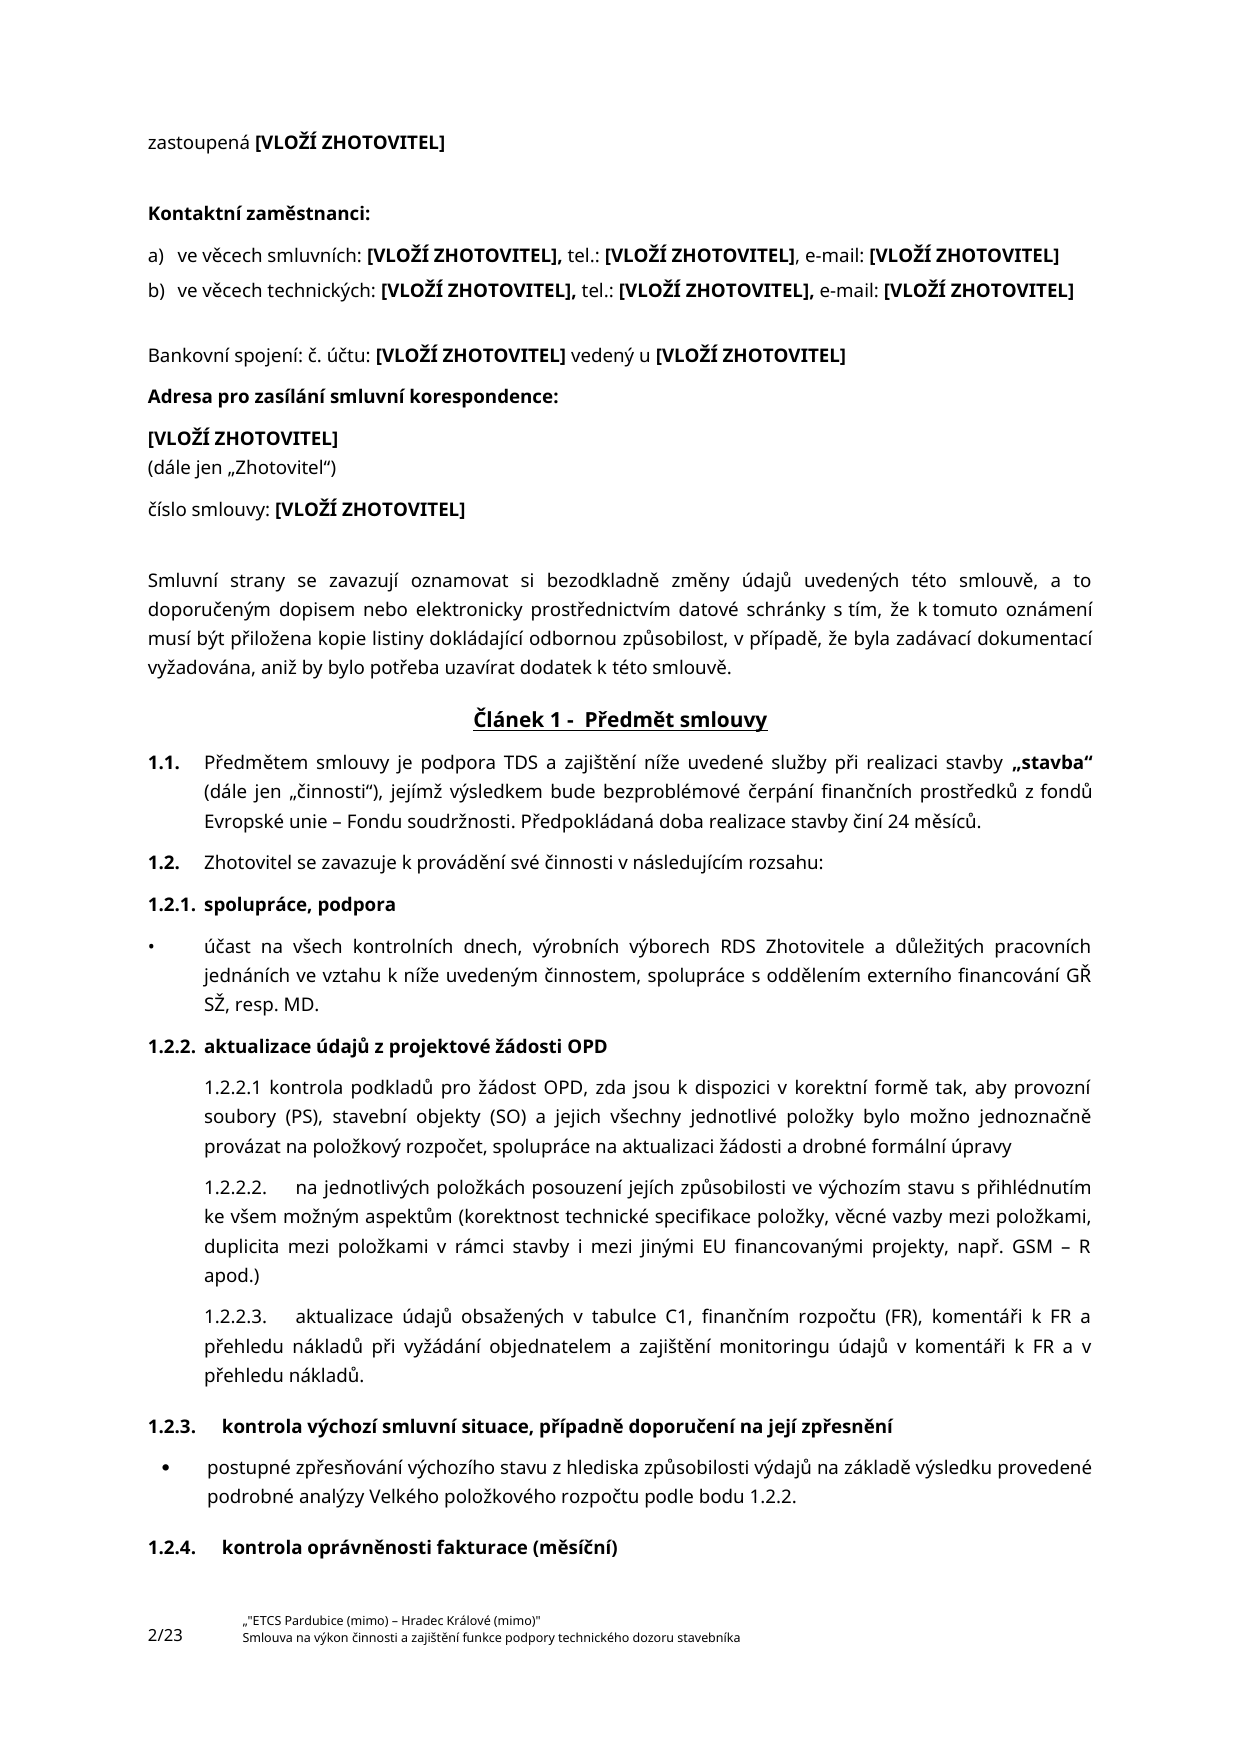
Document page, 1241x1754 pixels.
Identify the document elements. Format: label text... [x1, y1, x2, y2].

text 1.2.1. spolupráce, podpora [148, 888, 1092, 917]
text 1.2.4. kontrola oprávněnosti fakturace (měsíční) [148, 1534, 1092, 1560]
text 1.2.2.3. aktualizace údajů obsažených v tabulce C1, finančním rozpočtu (FR), komentáři k FR a přehledu nákladů při vyžádání objednatelem a zajištění monitoringu údajů v komentáři k FR a v přehledu nákladů. [204, 1301, 1092, 1388]
text Adresa pro zasílání smluvní korespondence: [148, 381, 1092, 410]
text 1.2.2. aktualizace údajů z projektové žádosti OPD [148, 1030, 1092, 1059]
text 1.2.2.2. na jednotlivých položkách posouzení jejích způsobilosti ve výchozím stavu s přihlédnutím ke všem možným aspektům (korektnost technické specifikace položky, věcné vazby mezi položkami, duplicita mezi položkami v rámci stavby i mezi jinými EU financovanými projekty, např. GSM – R apod.) [204, 1171, 1092, 1288]
text zastoupená [VLOŽÍ ZHOTOVITEL] [148, 126, 1092, 156]
text 1.2. Zhotovitel se zavazuje k provádění své činnosti v následujícím rozsahu: [148, 846, 1092, 876]
text Smluvní strany se zavazují oznamovat si bezodkladně změny údajů uvedených této smlouvě, a to doporučeným dopisem nebo elektronicky prostřednictvím datové schránky s tím, že k tomuto oznámení musí být přiložena kopie listiny dokládající odbornou způsobilost, v případě, že byla zadávací dokumentací vyžadována, aniž by bylo potřeba uzavírat dodatek k této smlouvě. [148, 564, 1092, 681]
text Článek 1 - Předmět smlouvy [148, 706, 1092, 734]
text číslo smlouvy: [VLOŽÍ ZHOTOVITEL] [148, 493, 1092, 522]
text 1.2.3. kontrola výchozí smluvní situace, případně doporučení na její zpřesnění [148, 1413, 1092, 1439]
list postupné zpřesňování výchozího stavu z hlediska způsobilosti výdajů na základě výsledku provedené podrobné analýzy Velkého položkového rozpočtu podle bodu 1.2.2. [162, 1451, 1092, 1509]
text • účast na všech kontrolních dnech, výrobních výborech RDS Zhotovitele a důležitých pracovních jednáních ve vztahu k níže uvedeným činnostem, spolupráce s oddělením externího financování GŘ SŽ, resp. MD. [148, 930, 1092, 1017]
text [VLOŽÍ ZHOTOVITEL] [148, 422, 1092, 451]
text (dále jen „Zhotovitel“) [148, 451, 1092, 481]
text 1.1. Předmětem smlouvy je podpora TDS a zajištění níže uvedené služby při realizaci stavby „stavba“ (dále jen „činnosti“), jejímž výsledkem bude bezproblémové čerpání finančních prostředků z fondů Evropské unie – Fondu soudržnosti. Předpokládaná doba realizace stavby činí 24 měsíců. [148, 746, 1092, 834]
text Bankovní spojení: č. účtu: [VLOŽÍ ZHOTOVITEL] vedený u [VLOŽÍ ZHOTOVITEL] [148, 339, 1092, 368]
list ve věcech smluvních: [VLOŽÍ ZHOTOVITEL], tel.: [VLOŽÍ ZHOTOVITEL], e-mail: [VLOŽÍ ZHOTOVITEL] [148, 239, 1092, 268]
text 1.2.2.1 kontrola podkladů pro žádost OPD, zda jsou k dispozici v korektní formě tak, aby provozní soubory (PS), stavební objekty (SO) a jejich všechny jednotlivé položky bylo možno jednoznačně provázat na položkový rozpočet, spolupráce na aktualizaci žádosti a drobné formální úpravy [204, 1071, 1092, 1159]
text Kontaktní zaměstnanci: [148, 197, 1092, 226]
list ve věcech technických: [VLOŽÍ ZHOTOVITEL], tel.: [VLOŽÍ ZHOTOVITEL], e-mail: [VLOŽÍ ZHOTOVITEL] [148, 274, 1092, 303]
